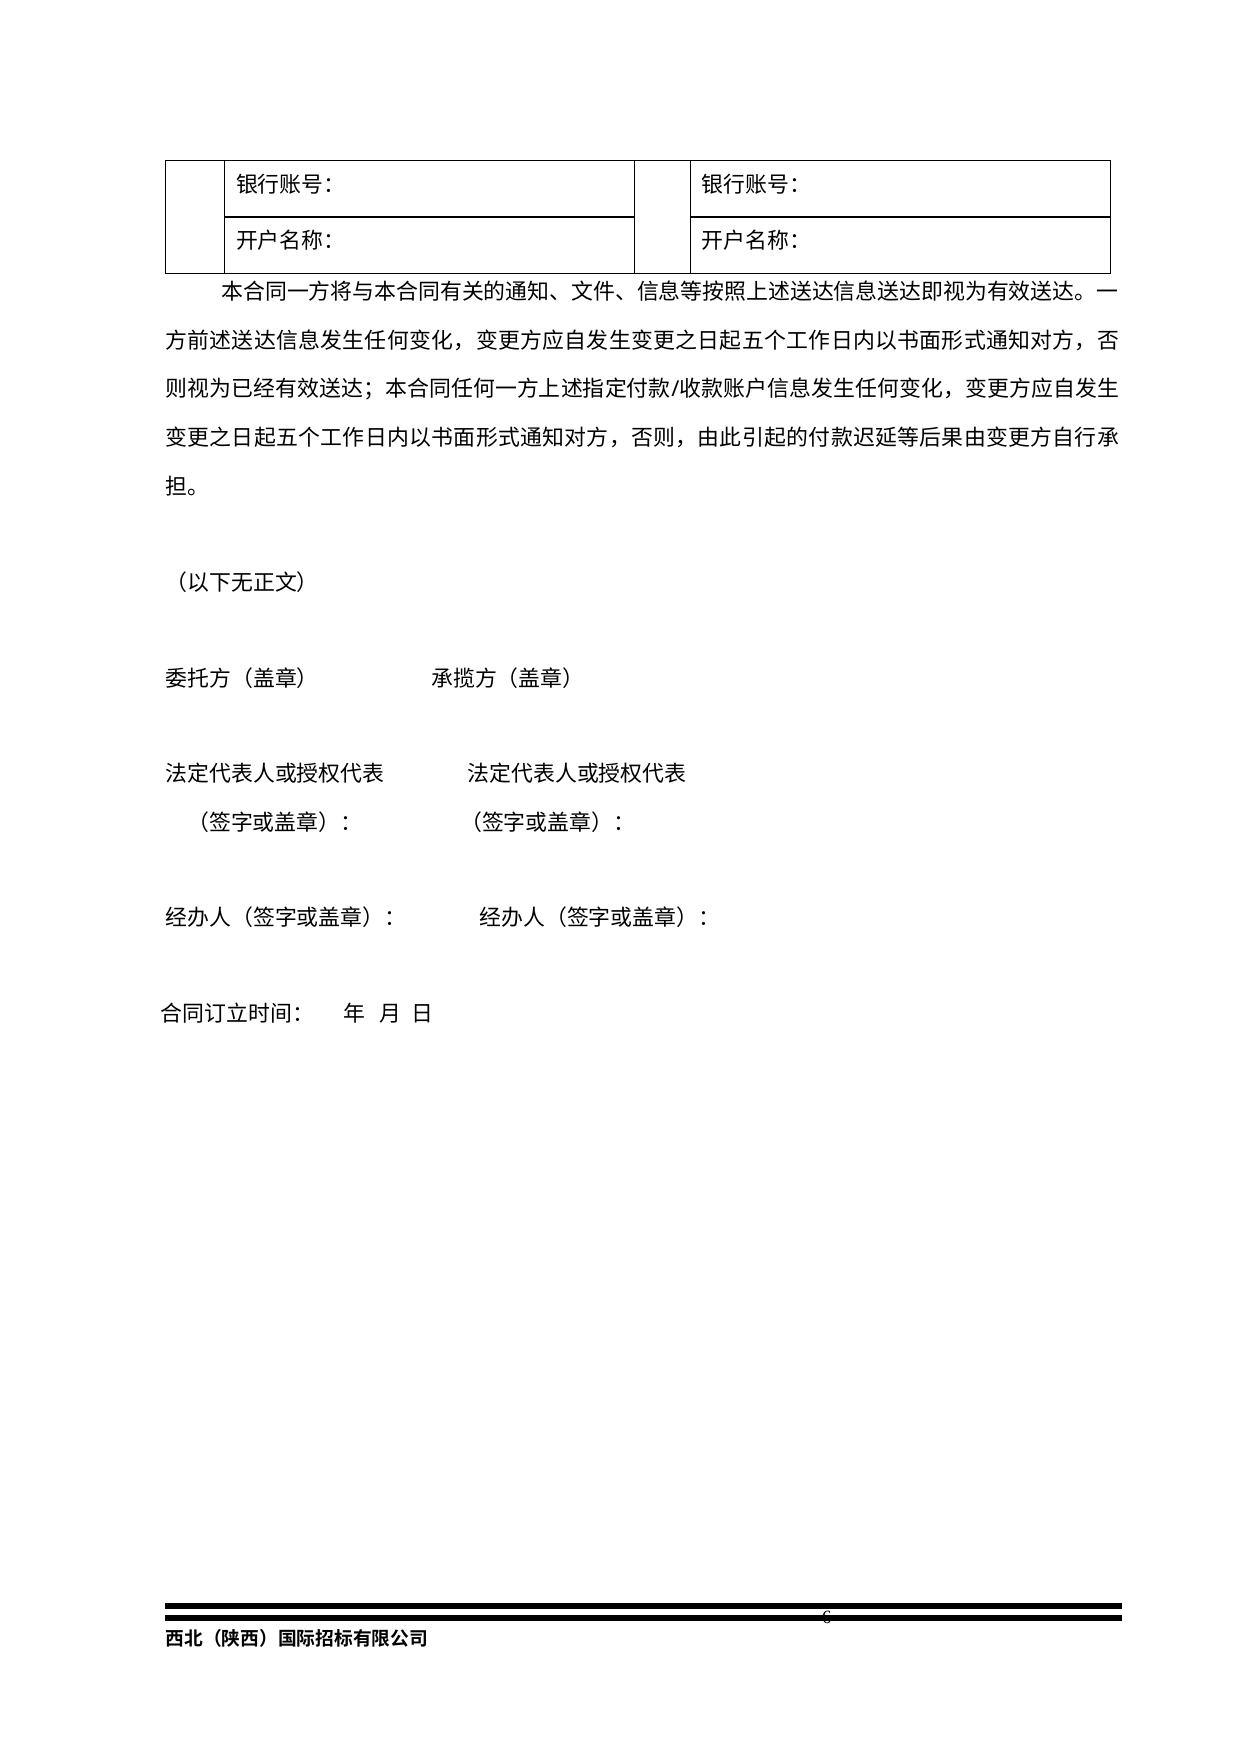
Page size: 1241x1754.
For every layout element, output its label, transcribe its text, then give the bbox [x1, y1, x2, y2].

table_cell 银行账号： [691, 161, 1110, 216]
text 委托方（盖章） 承揽方（盖章） [165, 660, 1119, 693]
text 法定代表人或授权代表 法定代表人或授权代表 [165, 756, 1119, 788]
table_cell 银行账号： [225, 161, 634, 216]
text （签字或盖章）： （签字或盖章）： [165, 804, 1119, 837]
text 经办人（签字或盖章）： 经办人（签字或盖章）： [165, 900, 1119, 932]
table_cell 开户名称： [691, 218, 1110, 273]
table_cell 开户名称： [225, 218, 634, 273]
text （以下无正文） [165, 564, 1122, 597]
text 合同订立时间： 年 月 日 [147, 996, 1119, 1028]
text 本合同一方将与本合同有关的通知、文件、信息等按照上述送达信息送达即视为有效送达。一方前述送达信息发生任何变化，变更方应自发生变更之日起五个工作日内以书面形式通知对方，否则视为已经有效送达；本合同任何一方上述指定付款/收款账户信息发生任何变化，变更方应自发生变更之日起五个工作日内以书面形式通知对方，否则，由此引起的付款迟延等后果由变更方自行承担。 [165, 274, 1119, 501]
